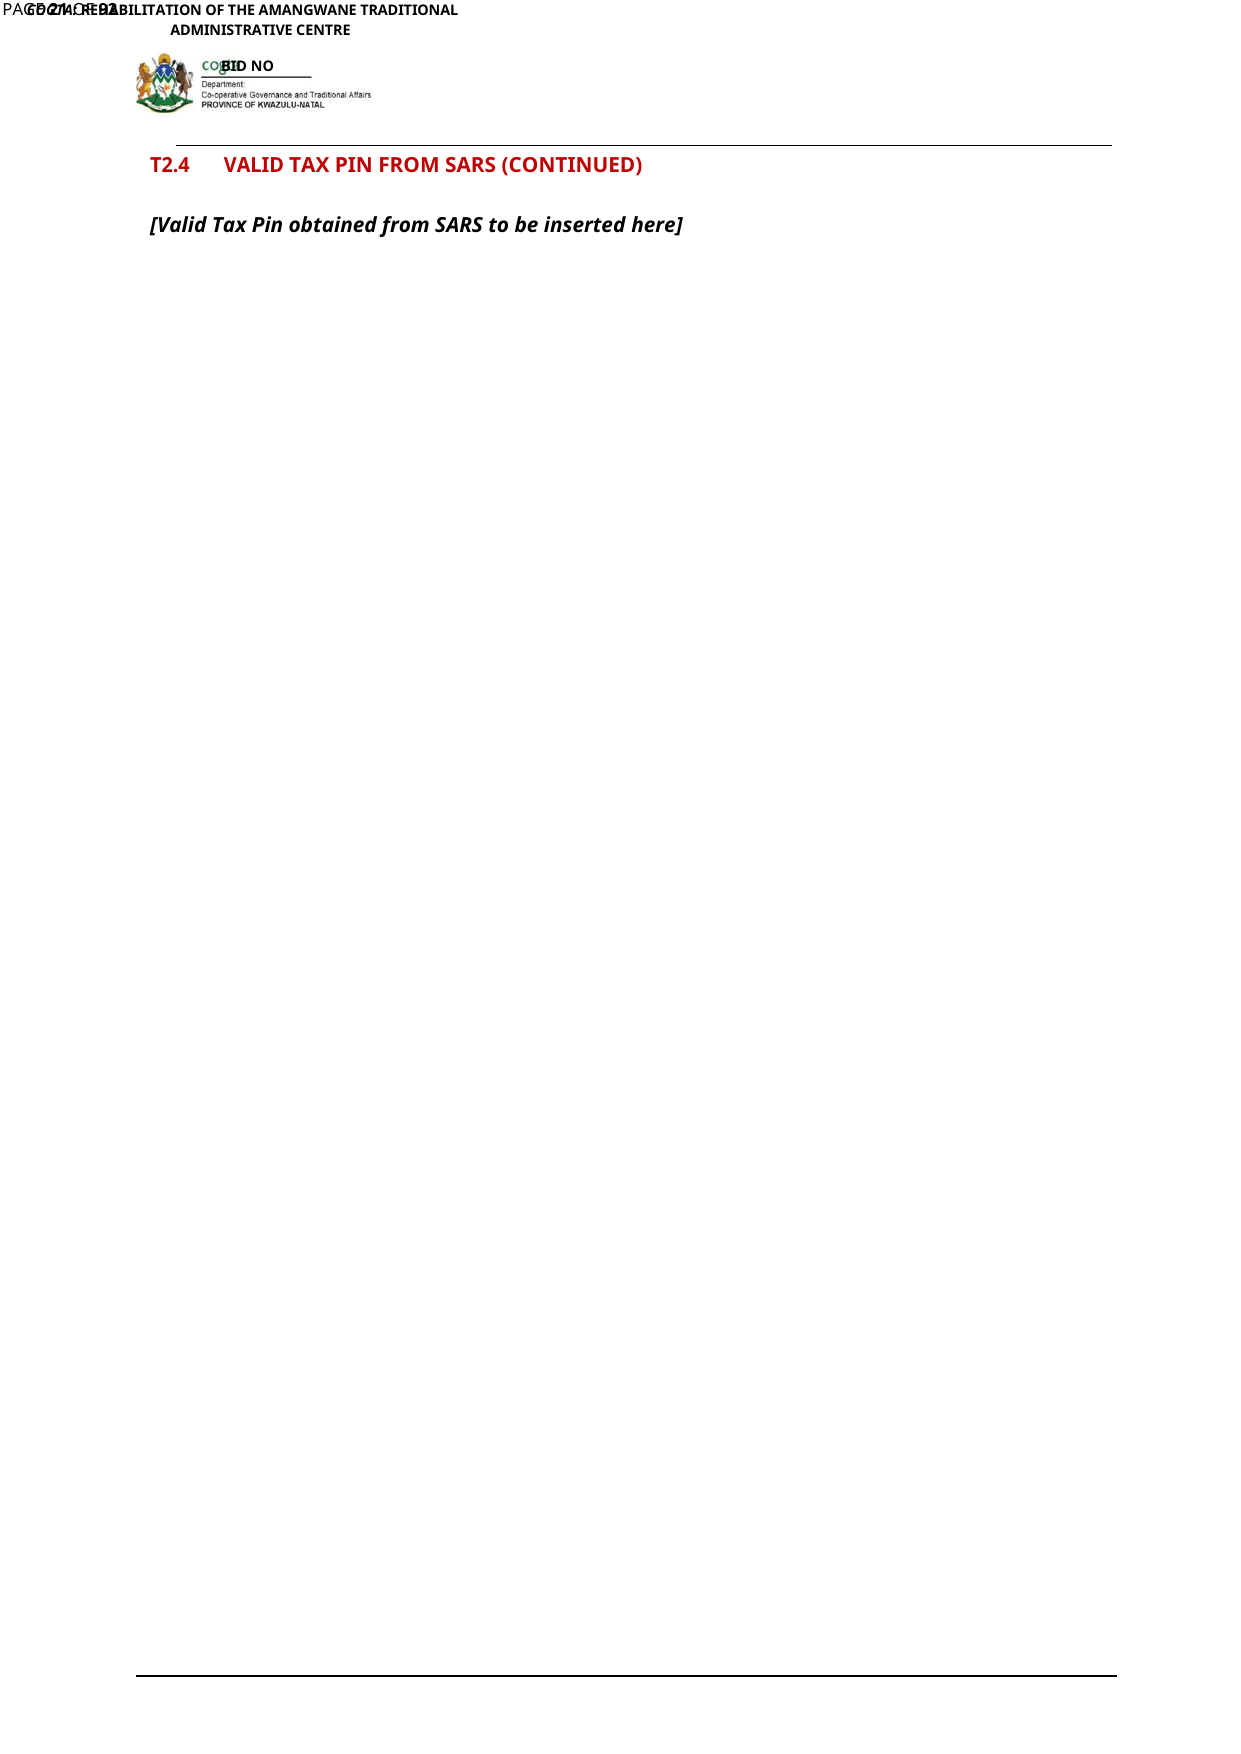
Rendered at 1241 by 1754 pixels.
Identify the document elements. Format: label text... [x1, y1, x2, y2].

subtitle T2.4 VALID TAX PIN FROM SARS (CONTINUED) [150, 150, 1093, 179]
text [Valid Tax Pin obtained from SARS to be inserted here] [150, 210, 1093, 238]
picture [136, 52, 379, 118]
